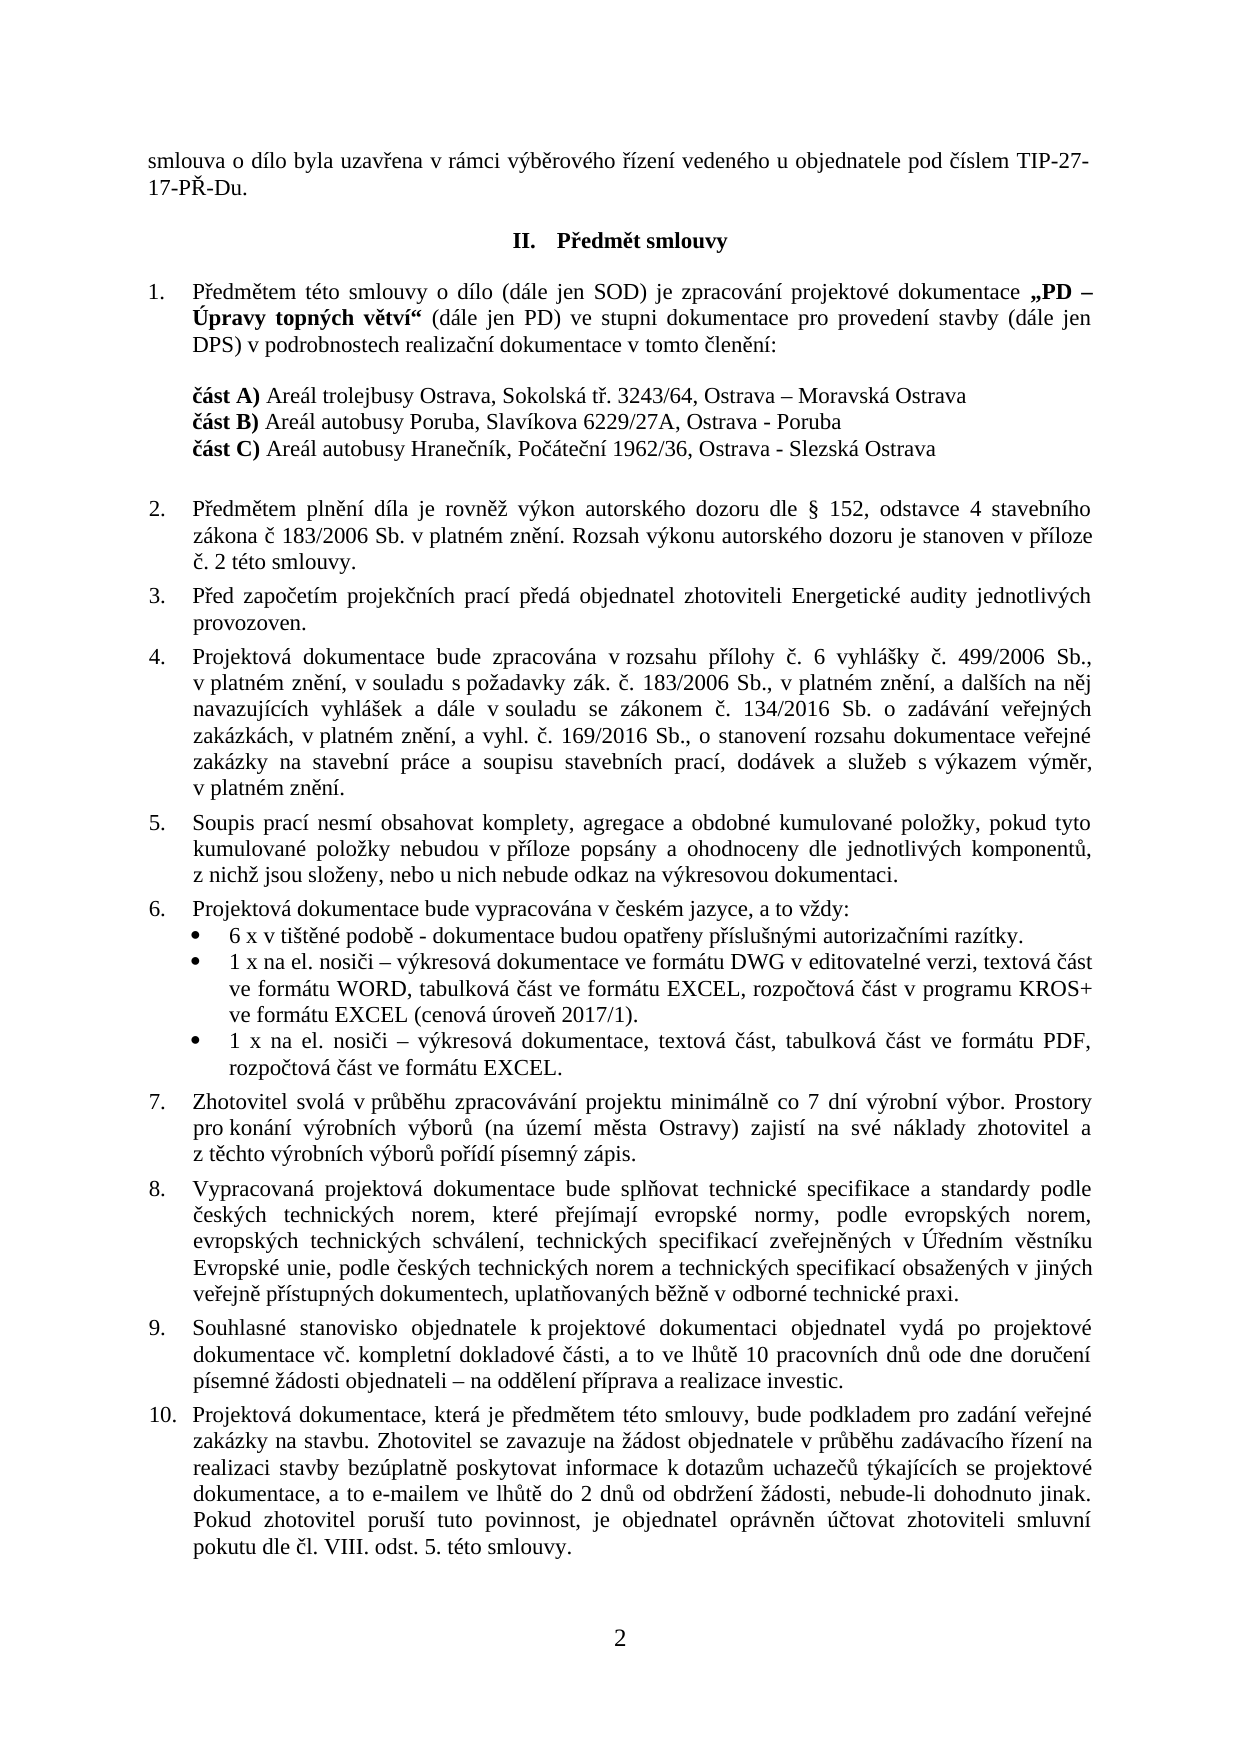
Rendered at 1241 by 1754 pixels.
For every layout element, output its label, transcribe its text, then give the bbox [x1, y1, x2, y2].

list Souhlasné stanovisko objednatele k projektové dokumentaci objednatel vydá po projektové dokumentace vč. kompletní dokladové části, a to ve lhůtě 10 pracovních dnů ode dne doručení písemné žádosti objednateli – na oddělení příprava a realizace investic. [148, 1314, 1093, 1393]
list Zhotovitel svolá v průběhu zpracovávání projektu minimálně co 7 dní výrobní výbor. Prostory pro konání výrobních výborů (na území města Ostravy) zajistí na své náklady zhotovitel a z těchto výrobních výborů pořídí písemný zápis. [148, 1088, 1093, 1167]
list Projektová dokumentace bude zpracována v rozsahu přílohy č. 6 vyhlášky č. 499/2006 Sb., v platném znění, v souladu s požadavky zák. č. 183/2006 Sb., v platném znění, a dalších na něj navazujících vyhlášek a dále v souladu se zákonem č. 134/2016 Sb. o zadávání veřejných zakázkách, v platném znění, a vyhl. č. 169/2016 Sb., o stanovení rozsahu dokumentace veřejné zakázky na stavební práce a soupisu stavebních prací, dodávek a služeb s výkazem výměr, v platném znění. [148, 643, 1093, 801]
list 6 x v tištěné podobě - dokumentace budou opatřeny příslušnými autorizačními razítky. [191, 922, 1093, 948]
list Projektová dokumentace, která je předmětem této smlouvy, bude podkladem pro zadání veřejné zakázky na stavbu. Zhotovitel se zavazuje na žádost objednatele v průběhu zadávacího řízení na realizaci stavby bezúplatně poskytovat informace k dotazům uchazečů týkajících se projektové dokumentace, a to e-mailem ve lhůtě do 2 dnů od obdržení žádosti, nebude-li dohodnuto jinak. Pokud zhotovitel poruší tuto povinnost, je objednatel oprávněn účtovat zhotoviteli smluvní pokutu dle čl. VIII. odst. 5. této smlouvy. [148, 1401, 1093, 1559]
list Před započetím projekčních prací předá objednatel zhotoviteli Energetické audity jednotlivých provozoven. [148, 582, 1093, 635]
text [148, 148, 1090, 200]
list Předmětem plnění díla je rovněž výkon autorského dozoru dle § 152, odstavce 4 stavebního zákona č 183/2006 Sb. v platném znění. Rozsah výkonu autorského dozoru je stanoven v příloze č. 2 této smlouvy. [148, 495, 1093, 574]
list část B) Areál autobusy Poruba, Slavíkova 6229/27A, Ostrava - Poruba [192, 408, 1093, 435]
list 1 x na el. nosiči – výkresová dokumentace ve formátu DWG v editovatelné verzi, textová část ve formátu WORD, tabulková část ve formátu EXCEL, rozpočtová část v programu KROS+ ve formátu EXCEL (cenová úroveň 2017/1). [191, 948, 1093, 1027]
list Soupis prací nesmí obsahovat komplety, agregace a obdobné kumulované položky, pokud tyto kumulované položky nebudou v příloze popsány a ohodnoceny dle jednotlivých komponentů, z nichž jsou složeny, nebo u nich nebude odkaz na výkresovou dokumentaci. [148, 809, 1093, 888]
list část C) Areál autobusy Hranečník, Počáteční 1962/36, Ostrava - Slezská Ostrava [192, 435, 1093, 461]
list část A) Areál trolejbusy Ostrava, Sokolská tř. 3243/64, Ostrava – Moravská Ostrava [192, 382, 1093, 408]
list Předmět smlouvy [148, 227, 1093, 253]
list 1 x na el. nosiči – výkresová dokumentace, textová část, tabulková část ve formátu PDF, rozpočtová část ve formátu EXCEL. [191, 1027, 1093, 1080]
list Projektová dokumentace bude vypracována v českém jazyce, a to vždy: [148, 896, 1093, 922]
list Předmětem této smlouvy o dílo (dále jen SOD) je zpracování projektové dokumentace „PD – Úpravy topných větví“ (dále jen PD) ve stupni dokumentace pro provedení stavby (dále jen DPS) v podrobnostech realizační dokumentace v tomto členění: [148, 278, 1093, 357]
list Vypracovaná projektová dokumentace bude splňovat technické specifikace a standardy podle českých technických norem, které přejímají evropské normy, podle evropských norem, evropských technických schválení, technických specifikací zveřejněných v Úředním věstníku Evropské unie, podle českých technických norem a technických specifikací obsažených v jiných veřejně přístupných dokumentech, uplatňovaných běžně v odborné technické praxi. [148, 1175, 1093, 1306]
